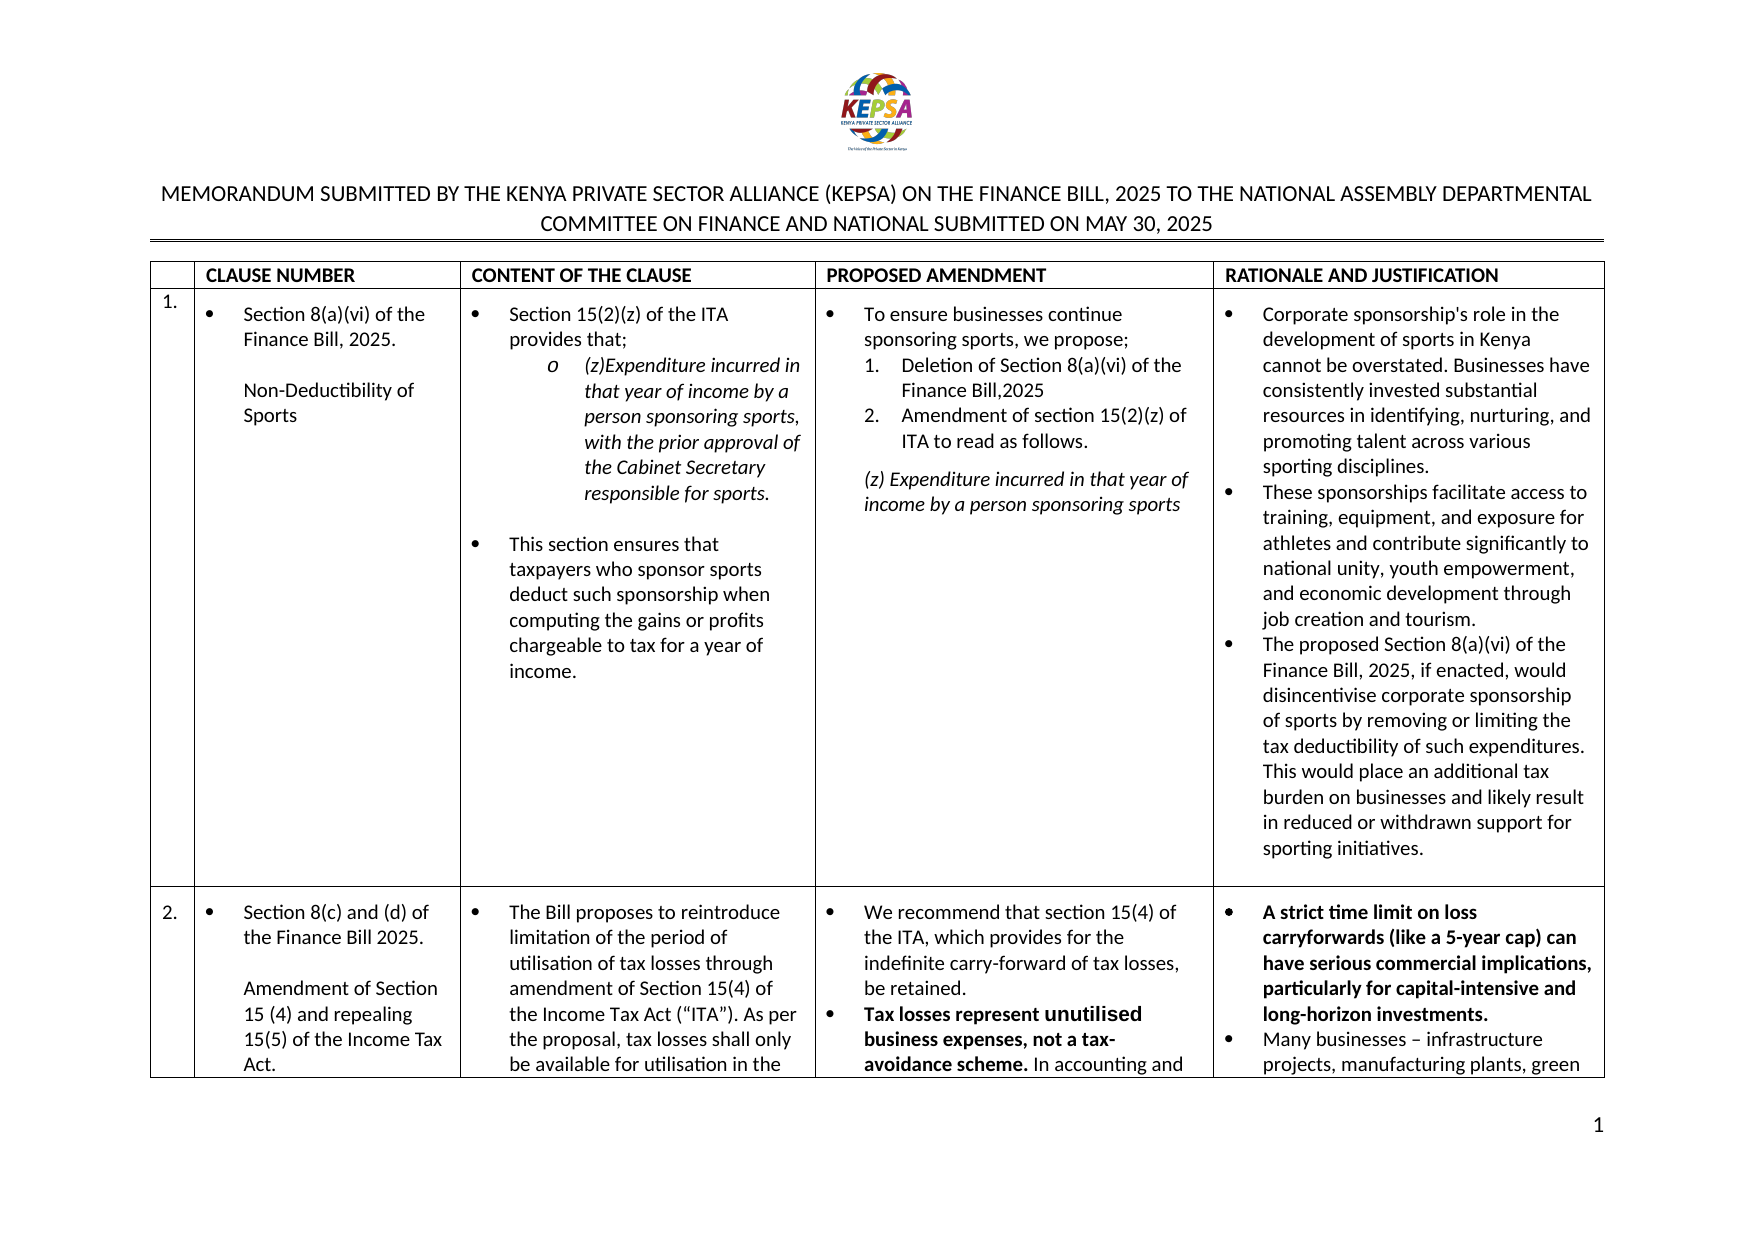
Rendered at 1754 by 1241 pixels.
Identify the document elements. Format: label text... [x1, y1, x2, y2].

table_header PROPOSED AMENDMENT [816, 262, 1213, 287]
table_cell [151, 887, 194, 1077]
picture [839, 73, 915, 151]
table_cell Section 15(2)(z) of the ITA provides that; (z)Expenditure incurred in that year of income by a person sponsoring sports, with the prior approval of the Cabinet Secretary responsible for sports. This section ensures that taxpayers who sponsor sports deduct such sponsorship when computing the gains or profits chargeable to tax for a year of income. [461, 289, 815, 886]
table_cell Section 8(a)(vi) of the Finance Bill, 2025. Non-Deductibility of Sports [195, 289, 460, 886]
table_header [151, 262, 194, 287]
table_header RATIONALE AND JUSTIFICATION [1214, 262, 1604, 287]
table_cell [151, 289, 194, 886]
text MEMORANDUM SUBMITTED BY THE KENYA PRIVATE SECTOR ALLIANCE (KEPSA) ON THE FINANCE BILL, 2025 TO THE NATIONAL ASSEMBLY DEPARTMENTAL COMMITTEE ON FINANCE AND NATIONAL SUBMITTED ON MAY 30, 2025 [150, 179, 1604, 239]
table_cell Corporate sponsorship's role in the development of sports in Kenya cannot be overstated. Businesses have consistently invested substantial resources in identifying, nurturing, and promoting talent across various sporting disciplines. These sponsorships facilitate access to training, equipment, and exposure for athletes and contribute significantly to national unity, youth empowerment, and economic development through job creation and tourism. The proposed Section 8(a)(vi) of the Finance Bill, 2025, if enacted, would disincentivise corporate sponsorship of sports by removing or limiting the tax deductibility of such expenditures. This would place an additional tax burden on businesses and likely result in reduced or withdrawn support for sporting initiatives. [1214, 289, 1604, 886]
table_header CLAUSE NUMBER [195, 262, 460, 287]
table_header CONTENT OF THE CLAUSE [461, 262, 815, 287]
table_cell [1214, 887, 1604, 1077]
table_cell To ensure businesses continue sponsoring sports, we propose; Deletion of Section 8(a)(vi) of the Finance Bill,2025 Amendment of section 15(2)(z) of ITA to read as follows. (z) Expenditure incurred in that year of income by a person sponsoring sports [816, 289, 1213, 886]
